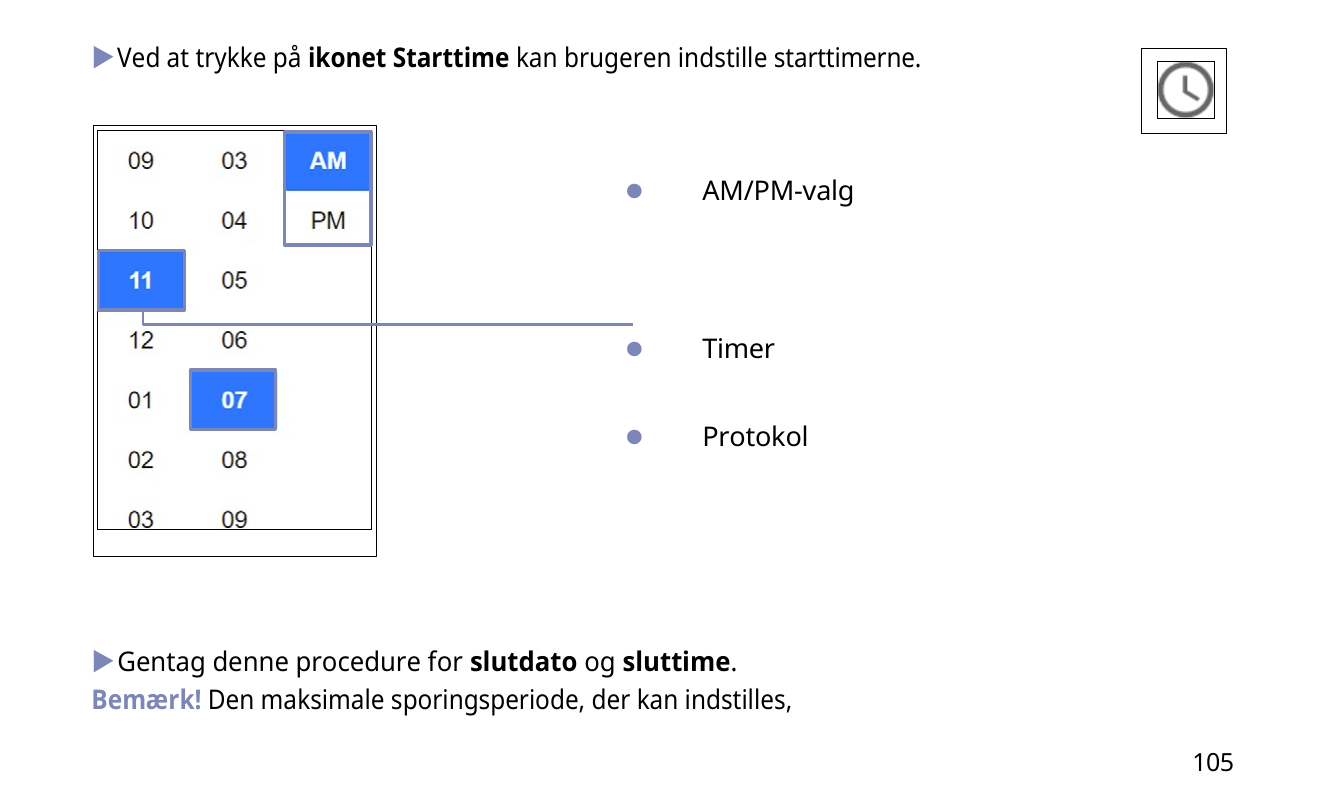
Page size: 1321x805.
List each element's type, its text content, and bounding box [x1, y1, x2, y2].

list Protokol [625, 418, 1258, 454]
picture [286, 134, 369, 243]
picture [100, 252, 183, 308]
picture [98, 131, 371, 323]
list Ved at trykke på ikonet Starttime kan brugeren indstille starttimerne. [91, 38, 1258, 75]
list Timer [625, 329, 1258, 366]
picture [1158, 75, 1214, 118]
list AM/PM-valg [625, 172, 1258, 209]
picture [98, 312, 371, 529]
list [91, 642, 811, 718]
